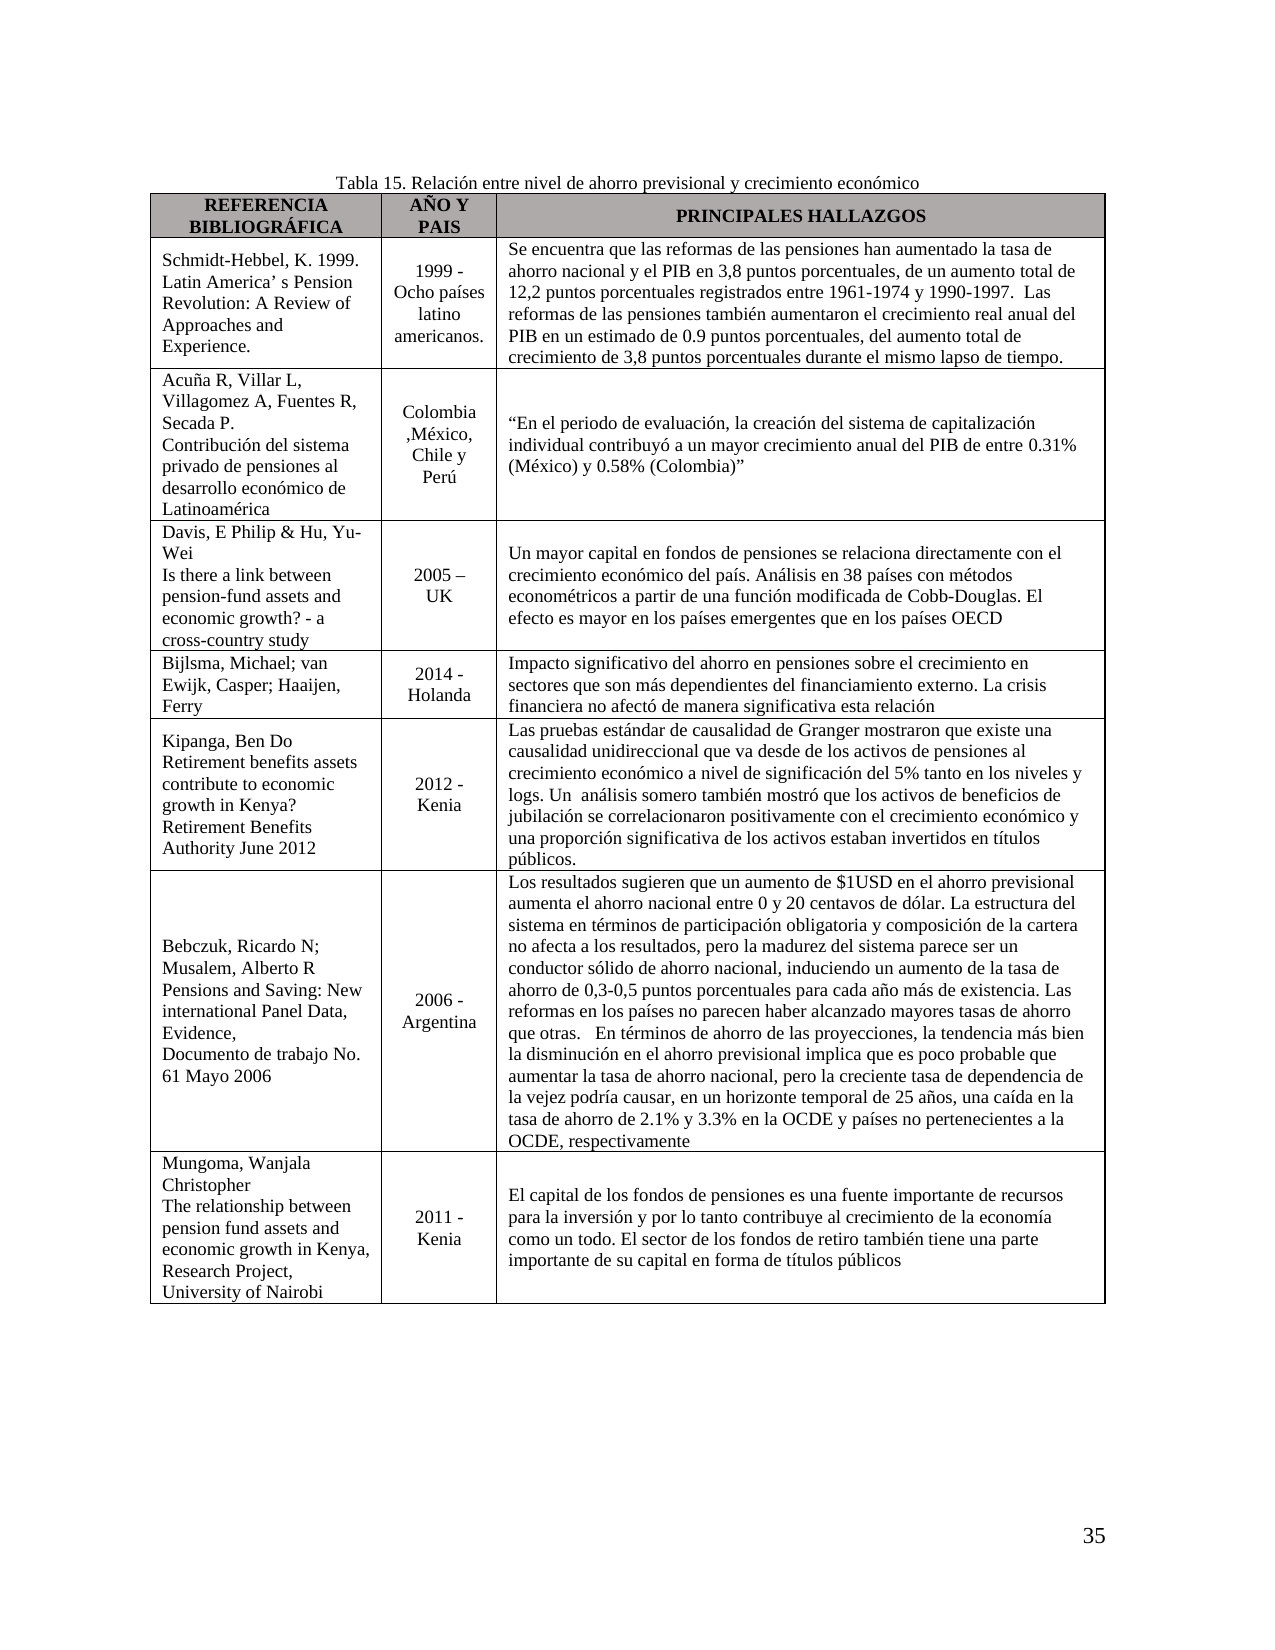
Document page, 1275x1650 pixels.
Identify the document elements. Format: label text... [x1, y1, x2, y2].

table_cell 2014 - Holanda [382, 651, 496, 718]
text Tabla 15. Relación entre nivel de ahorro previsional y crecimiento económico [150, 172, 1106, 193]
table_cell 2006 - Argentina [382, 871, 496, 1151]
table_cell Kipanga, Ben Do Retirement benefits assets contribute to economic growth in Kenya? Retirement Benefits Authority June 2012 [151, 719, 381, 870]
table_cell “En el periodo de evaluación, la creación del sistema de capitalización individual contribuyó a un mayor crecimiento anual del PIB de entre 0.31% (México) y 0.58% (Colombia)” [497, 369, 1104, 520]
table_cell Schmidt-Hebbel, K. 1999. Latin America’ s Pension Revolution: A Review of Approaches and Experience. [151, 238, 381, 368]
table_header PRINCIPALES HALLAZGOS [497, 194, 1104, 237]
table_cell Colombia,México, Chile y Perú [382, 369, 496, 520]
table_cell 1999 - Ocho países latino americanos. [382, 238, 496, 368]
table_cell Las pruebas estándar de causalidad de Granger mostraron que existe una causalidad unidireccional que va desde de los activos de pensiones al crecimiento económico a nivel de significación del 5% tanto en los niveles y logs. Un análisis somero también mostró que los activos de beneficios de jubilación se correlacionaron positivamente con el crecimiento económico y una proporción significativa de los activos estaban invertidos en títulos públicos. [497, 719, 1104, 870]
table_cell 2011 - Kenia [382, 1152, 496, 1303]
table_cell Se encuentra que las reformas de las pensiones han aumentado la tasa de ahorro nacional y el PIB en 3,8 puntos porcentuales, de un aumento total de 12,2 puntos porcentuales registrados entre 1961-1974 y 1990-1997. Las reformas de las pensiones también aumentaron el crecimiento real anual del PIB en un estimado de 0.9 puntos porcentuales, del aumento total de crecimiento de 3,8 puntos porcentuales durante el mismo lapso de tiempo. [497, 238, 1104, 368]
table_cell 2012 - Kenia [382, 719, 496, 870]
table_cell Acuña R, Villar L, Villagomez A, Fuentes R, Secada P. Contribución del sistema privado de pensiones al desarrollo económico de Latinoamérica [151, 369, 381, 520]
table_cell Bebczuk, Ricardo N; Musalem, Alberto R Pensions and Saving: New international Panel Data, Evidence, Documento de trabajo No. 61 Mayo 2006 [151, 871, 381, 1151]
table_cell Los resultados sugieren que un aumento de $1USD en el ahorro previsional aumenta el ahorro nacional entre 0 y 20 centavos de dólar. La estructura del sistema en términos de participación obligatoria y composición de la cartera no afecta a los resultados, pero la madurez del sistema parece ser un conductor sólido de ahorro nacional, induciendo un aumento de la tasa de ahorro de 0,3-0,5 puntos porcentuales para cada año más de existencia. Las reformas en los países no parecen haber alcanzado mayores tasas de ahorro que otras. En términos de ahorro de las proyecciones, la tendencia más bien la disminución en el ahorro previsional implica que es poco probable que aumentar la tasa de ahorro nacional, pero la creciente tasa de dependencia de la vejez podría causar, en un horizonte temporal de 25 años, una caída en la tasa de ahorro de 2.1% y 3.3% en la OCDE y países no pertenecientes a la OCDE, respectivamente [497, 871, 1104, 1151]
table_cell Impacto significativo del ahorro en pensiones sobre el crecimiento en sectores que son más dependientes del financiamiento externo. La crisis financiera no afectó de manera significativa esta relación [497, 651, 1104, 718]
table_cell Mungoma, Wanjala Christopher The relationship between pension fund assets and economic growth in Kenya, Research Project, University of Nairobi [151, 1152, 381, 1303]
table_cell El capital de los fondos de pensiones es una fuente importante de recursos para la inversión y por lo tanto contribuye al crecimiento de la economía como un todo. El sector de los fondos de retiro también tiene una parte importante de su capital en forma de títulos públicos [497, 1152, 1104, 1303]
table_header REFERENCIA BIBLIOGRÁFICA [151, 194, 381, 237]
table_cell Un mayor capital en fondos de pensiones se relaciona directamente con el crecimiento económico del país. Análisis en 38 países con métodos econométricos a partir de una función modificada de Cobb-Douglas. El efecto es mayor en los países emergentes que en los países OECD [497, 521, 1104, 650]
table_header AÑO Y PAIS [382, 194, 496, 237]
table_cell 2005 – UK [382, 521, 496, 650]
table_cell Bijlsma, Michael; van Ewijk, Casper; Haaijen, Ferry [151, 651, 381, 718]
table_cell Davis, E Philip & Hu, Yu-Wei Is there a link between pension-fund assets and economic growth? - a cross-country study [151, 521, 381, 650]
